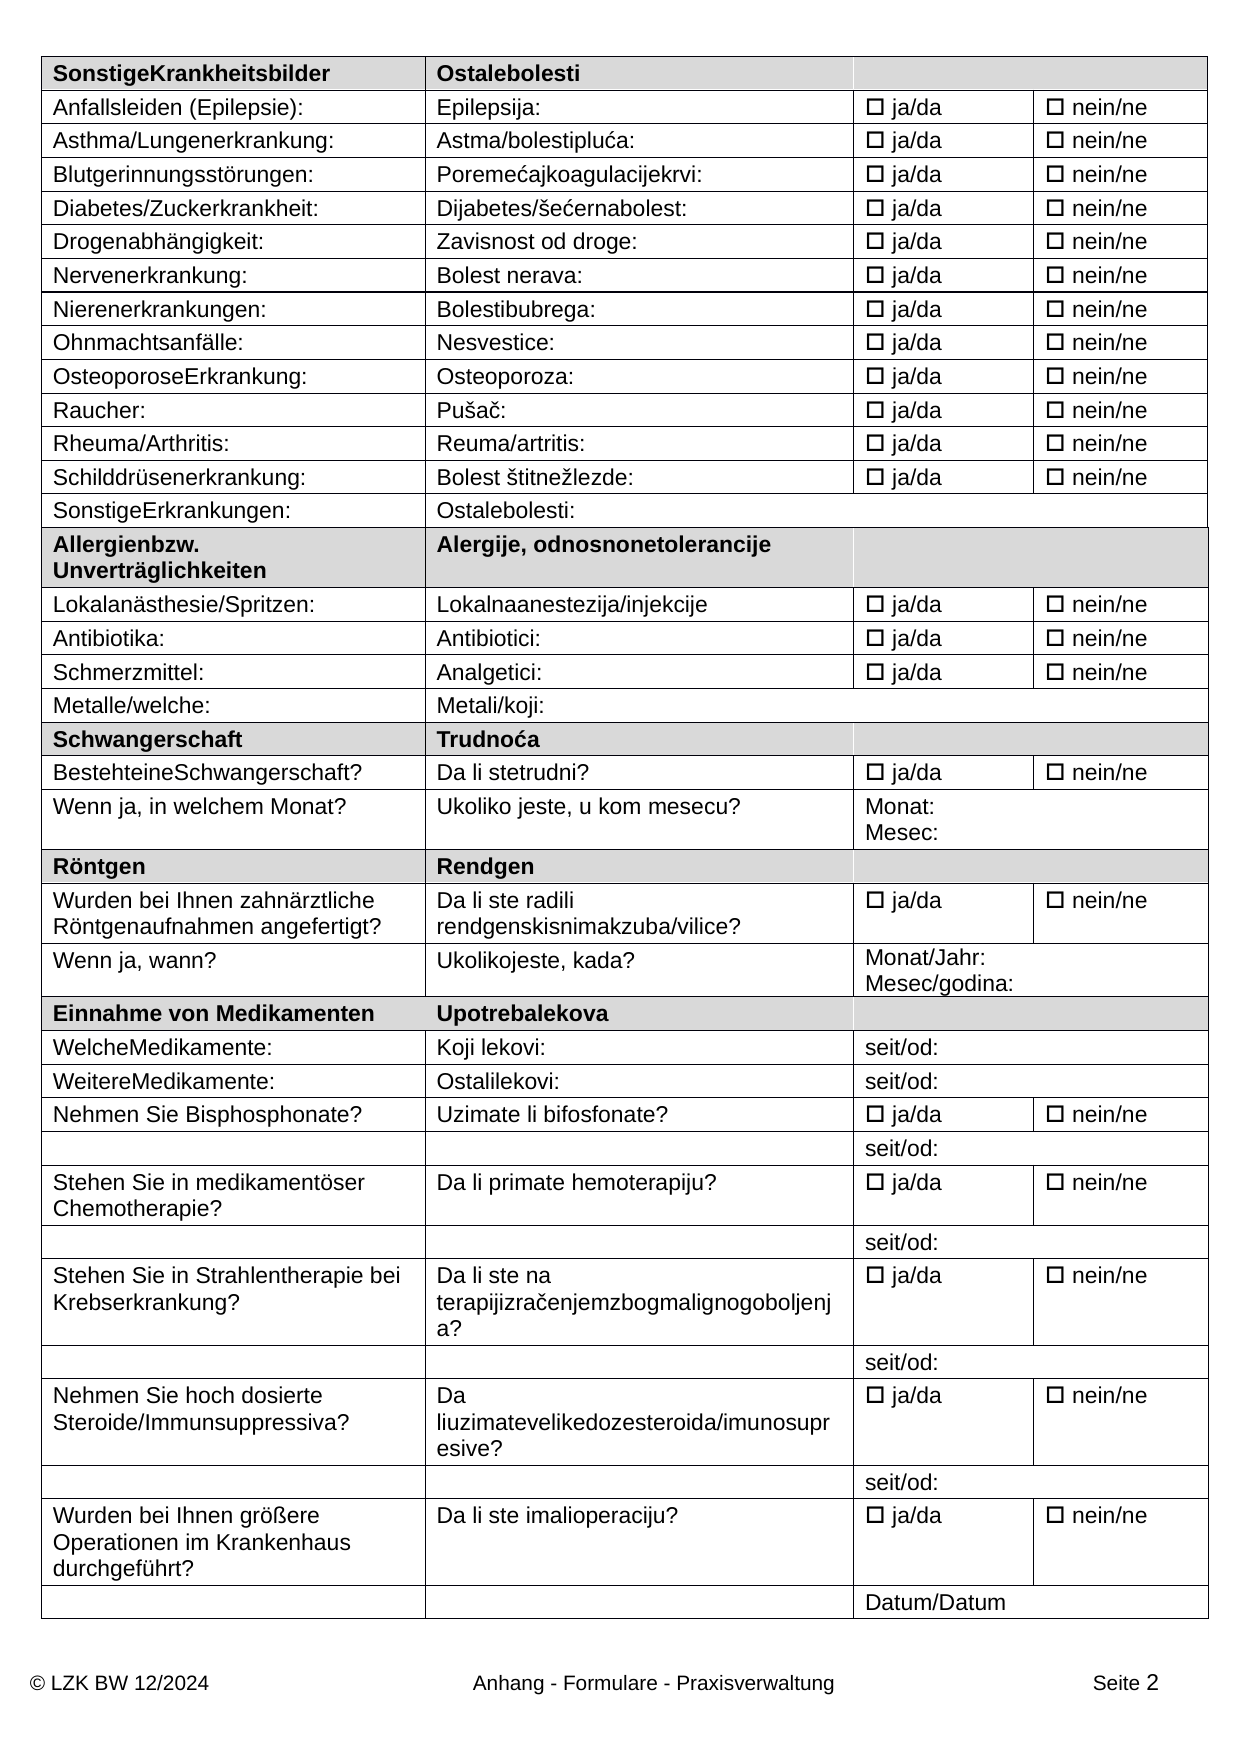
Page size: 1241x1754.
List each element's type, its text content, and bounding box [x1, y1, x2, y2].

table_cell seit/od: [854, 1226, 1034, 1258]
table_cell [42, 1466, 425, 1498]
table_cell [426, 1466, 853, 1498]
table_cell Asthma/Lungenerkrankung: [42, 124, 425, 157]
table_cell Nervenerkrankung: [42, 259, 425, 291]
table_cell [42, 1226, 425, 1258]
table_cell nein/ne [1034, 192, 1207, 224]
table_cell Koji lekovi: [426, 1031, 853, 1063]
table_cell [42, 1132, 425, 1164]
table_cell Metalle/welche: [42, 689, 425, 722]
table_cell ja/da [854, 1166, 1033, 1224]
table_cell nein/ne [1034, 326, 1207, 359]
table_cell [854, 528, 1034, 587]
table_cell [854, 723, 1034, 755]
table_cell BestehteineSchwangerschaft? [42, 756, 425, 789]
table_cell Ukolikojeste, kada? [426, 944, 853, 996]
table_cell [42, 1346, 425, 1378]
table_cell seit/od: [854, 1466, 1034, 1498]
table_cell [1034, 1031, 1208, 1063]
table_cell ja/da [854, 158, 1033, 191]
table_cell [426, 1346, 853, 1378]
table_cell [1034, 1065, 1208, 1097]
table_cell ja/da [854, 91, 1033, 123]
table_cell nein/ne [1034, 1098, 1208, 1131]
table_cell OsteoporoseErkrankung: [42, 360, 425, 392]
table_cell ja/da [854, 259, 1033, 291]
table_cell Poremećajkoagulacijekrvi: [426, 158, 853, 191]
table_cell ja/da [854, 293, 1033, 325]
table_cell ja/da [854, 1259, 1033, 1344]
table_cell Ukoliko jeste, u kom mesecu? [426, 790, 853, 849]
table_cell Röntgen [42, 850, 425, 882]
table_cell Da li ste na terapijizračenjemzbogmalignogoboljenja? [426, 1259, 853, 1344]
table_cell ja/da [854, 1379, 1033, 1464]
table_cell Blutgerinnungsstörungen: [42, 158, 425, 191]
table_cell Ohnmachtsanfälle: [42, 326, 425, 359]
table_cell ja/da [854, 884, 1033, 942]
table_cell Lokalanästhesie/Spritzen: [42, 588, 425, 621]
table_cell Raucher: [42, 394, 425, 426]
table_cell SonstigeErkrankungen: [42, 494, 425, 527]
table_cell Trudnoća [426, 723, 853, 755]
table_cell ja/da [854, 622, 1033, 654]
table_header SonstigeKrankheitsbilder [42, 57, 425, 89]
table_header [854, 57, 1034, 89]
table_cell ja/da [854, 461, 1033, 493]
table_cell Wurden bei Ihnen zahnärztliche Röntgenaufnahmen angefertigt? [42, 884, 425, 942]
table_cell [1034, 944, 1208, 996]
table_cell ja/da [854, 394, 1033, 426]
table_cell Osteoporoza: [426, 360, 853, 392]
table_cell Schwangerschaft [42, 723, 425, 755]
table_cell Datum/Datum [854, 1586, 1034, 1618]
table_cell ja/da [854, 427, 1033, 460]
table_cell Zavisnost od droge: [426, 225, 853, 258]
table_cell seit/od: [854, 1346, 1034, 1378]
table_cell nein/ne [1034, 124, 1207, 157]
table_cell nein/ne [1034, 225, 1207, 258]
table_cell Da liuzimatevelikedozesteroida/imunosupresive? [426, 1379, 853, 1464]
table_cell nein/ne [1034, 158, 1207, 191]
table_cell Lokalnaanestezija/injekcije [426, 588, 853, 621]
table_cell ja/da [854, 1098, 1033, 1131]
table_cell ja/da [854, 756, 1033, 789]
table_cell Nesvestice: [426, 326, 853, 359]
table_cell [854, 689, 1034, 722]
table_cell ja/da [854, 225, 1033, 258]
table_cell Antibiotici: [426, 622, 853, 654]
table_cell [1034, 723, 1208, 755]
table_cell nein/ne [1034, 1379, 1208, 1464]
table_cell ja/da [854, 124, 1033, 157]
table_cell Schmerzmittel: [42, 655, 425, 688]
table_cell seit/od: [854, 1065, 1034, 1097]
table_cell Bolestibubrega: [426, 293, 853, 325]
table_header [1034, 57, 1207, 89]
table_cell Dijabetes/šećernabolest: [426, 192, 853, 224]
table_cell Allergienbzw. Unverträglichkeiten [42, 528, 425, 587]
table_cell [42, 1586, 425, 1618]
table_cell Da li ste imalioperaciju? [426, 1499, 853, 1584]
table_cell [854, 494, 1034, 527]
table_cell Stehen Sie in medikamentöser Chemotherapie? [42, 1166, 425, 1224]
table_cell Da li ste radili rendgenskisnimakzuba/vilice? [426, 884, 853, 942]
table_cell ja/da [854, 192, 1033, 224]
table_cell [1034, 1586, 1208, 1618]
table_cell Ostalilekovi: [426, 1065, 853, 1097]
table_cell nein/ne [1034, 91, 1207, 123]
table_cell ja/da [854, 326, 1033, 359]
table_cell Rendgen [426, 850, 853, 882]
table_cell seit/od: [854, 1132, 1034, 1164]
table_cell [1034, 494, 1207, 527]
table_cell Reuma/artritis: [426, 427, 853, 460]
table_cell Da li primate hemoterapiju? [426, 1166, 853, 1224]
table_cell [1034, 997, 1208, 1030]
table_cell nein/ne [1034, 293, 1207, 325]
table_cell ja/da [854, 588, 1033, 621]
table_cell WeitereMedikamente: [42, 1065, 425, 1097]
table_cell nein/ne [1034, 360, 1207, 392]
table_cell ja/da [854, 360, 1033, 392]
table_cell [1034, 1346, 1208, 1378]
table_cell Bolest nerava: [426, 259, 853, 291]
table_cell nein/ne [1034, 461, 1207, 493]
table_cell Ostalebolesti: [426, 494, 853, 527]
table_cell nein/ne [1034, 884, 1208, 942]
table_cell Epilepsija: [426, 91, 853, 123]
table_cell [426, 1226, 853, 1258]
table_cell [854, 997, 1034, 1030]
table_cell [1034, 1132, 1208, 1164]
table_cell [1034, 689, 1208, 722]
table_cell Stehen Sie in Strahlentherapie bei Krebserkrankung? [42, 1259, 425, 1344]
table_cell nein/ne [1034, 394, 1207, 426]
table_cell Pušač: [426, 394, 853, 426]
table_cell nein/ne [1034, 259, 1207, 291]
table_cell Wenn ja, in welchem Monat? [42, 790, 425, 849]
table_cell Da li stetrudni? [426, 756, 853, 789]
table_cell [426, 1132, 853, 1164]
table_cell [1034, 1226, 1208, 1258]
table_cell nein/ne [1034, 756, 1208, 789]
table_cell Monat/Jahr: Mesec/godina: [854, 944, 1034, 996]
table_cell seit/od: [854, 1031, 1034, 1063]
table_cell Monat: Mesec: [854, 790, 1034, 849]
table_cell nein/ne [1034, 588, 1208, 621]
table_cell [1034, 1466, 1208, 1498]
table_cell Alergije, odnosnonetolerancije [426, 528, 853, 587]
table_cell Rheuma/Arthritis: [42, 427, 425, 460]
table_header Ostalebolesti [426, 57, 853, 89]
table_cell Diabetes/Zuckerkrankheit: [42, 192, 425, 224]
table_cell Wenn ja, wann? [42, 944, 425, 996]
table_cell [1034, 850, 1208, 882]
table_cell [426, 1586, 853, 1618]
table_cell Astma/bolestipluća: [426, 124, 853, 157]
table_cell Wurden bei Ihnen größere Operationen im Krankenhaus durchgeführt? [42, 1499, 425, 1584]
table_cell Nehmen Sie Bisphosphonate? [42, 1098, 425, 1131]
table_cell Uzimate li bifosfonate? [426, 1098, 853, 1131]
table_cell [1034, 790, 1208, 849]
table_cell nein/ne [1034, 622, 1208, 654]
table_cell Drogenabhängigkeit: [42, 225, 425, 258]
table_cell ja/da [854, 655, 1033, 688]
table_cell ja/da [854, 1499, 1033, 1584]
table_cell nein/ne [1034, 655, 1208, 688]
table_cell Analgetici: [426, 655, 853, 688]
table_cell Schilddrüsenerkrankung: [42, 461, 425, 493]
table_cell nein/ne [1034, 1166, 1208, 1224]
table_cell nein/ne [1034, 427, 1207, 460]
table_cell Antibiotika: [42, 622, 425, 654]
table_cell Metali/koji: [426, 689, 853, 722]
table_cell Anfallsleiden (Epilepsie): [42, 91, 425, 123]
table_cell [1034, 528, 1208, 587]
table_cell Einnahme von Medikamenten [42, 997, 425, 1030]
table_cell [854, 850, 1034, 882]
table_cell Nehmen Sie hoch dosierte Steroide/Immunsuppressiva? [42, 1379, 425, 1464]
table_cell nein/ne [1034, 1259, 1208, 1344]
table_cell WelcheMedikamente: [42, 1031, 425, 1063]
table_cell nein/ne [1034, 1499, 1208, 1584]
table_cell Nierenerkrankungen: [42, 293, 425, 325]
table_cell Upotrebalekova [425, 997, 853, 1030]
table_cell Bolest štitnežlezde: [426, 461, 853, 493]
